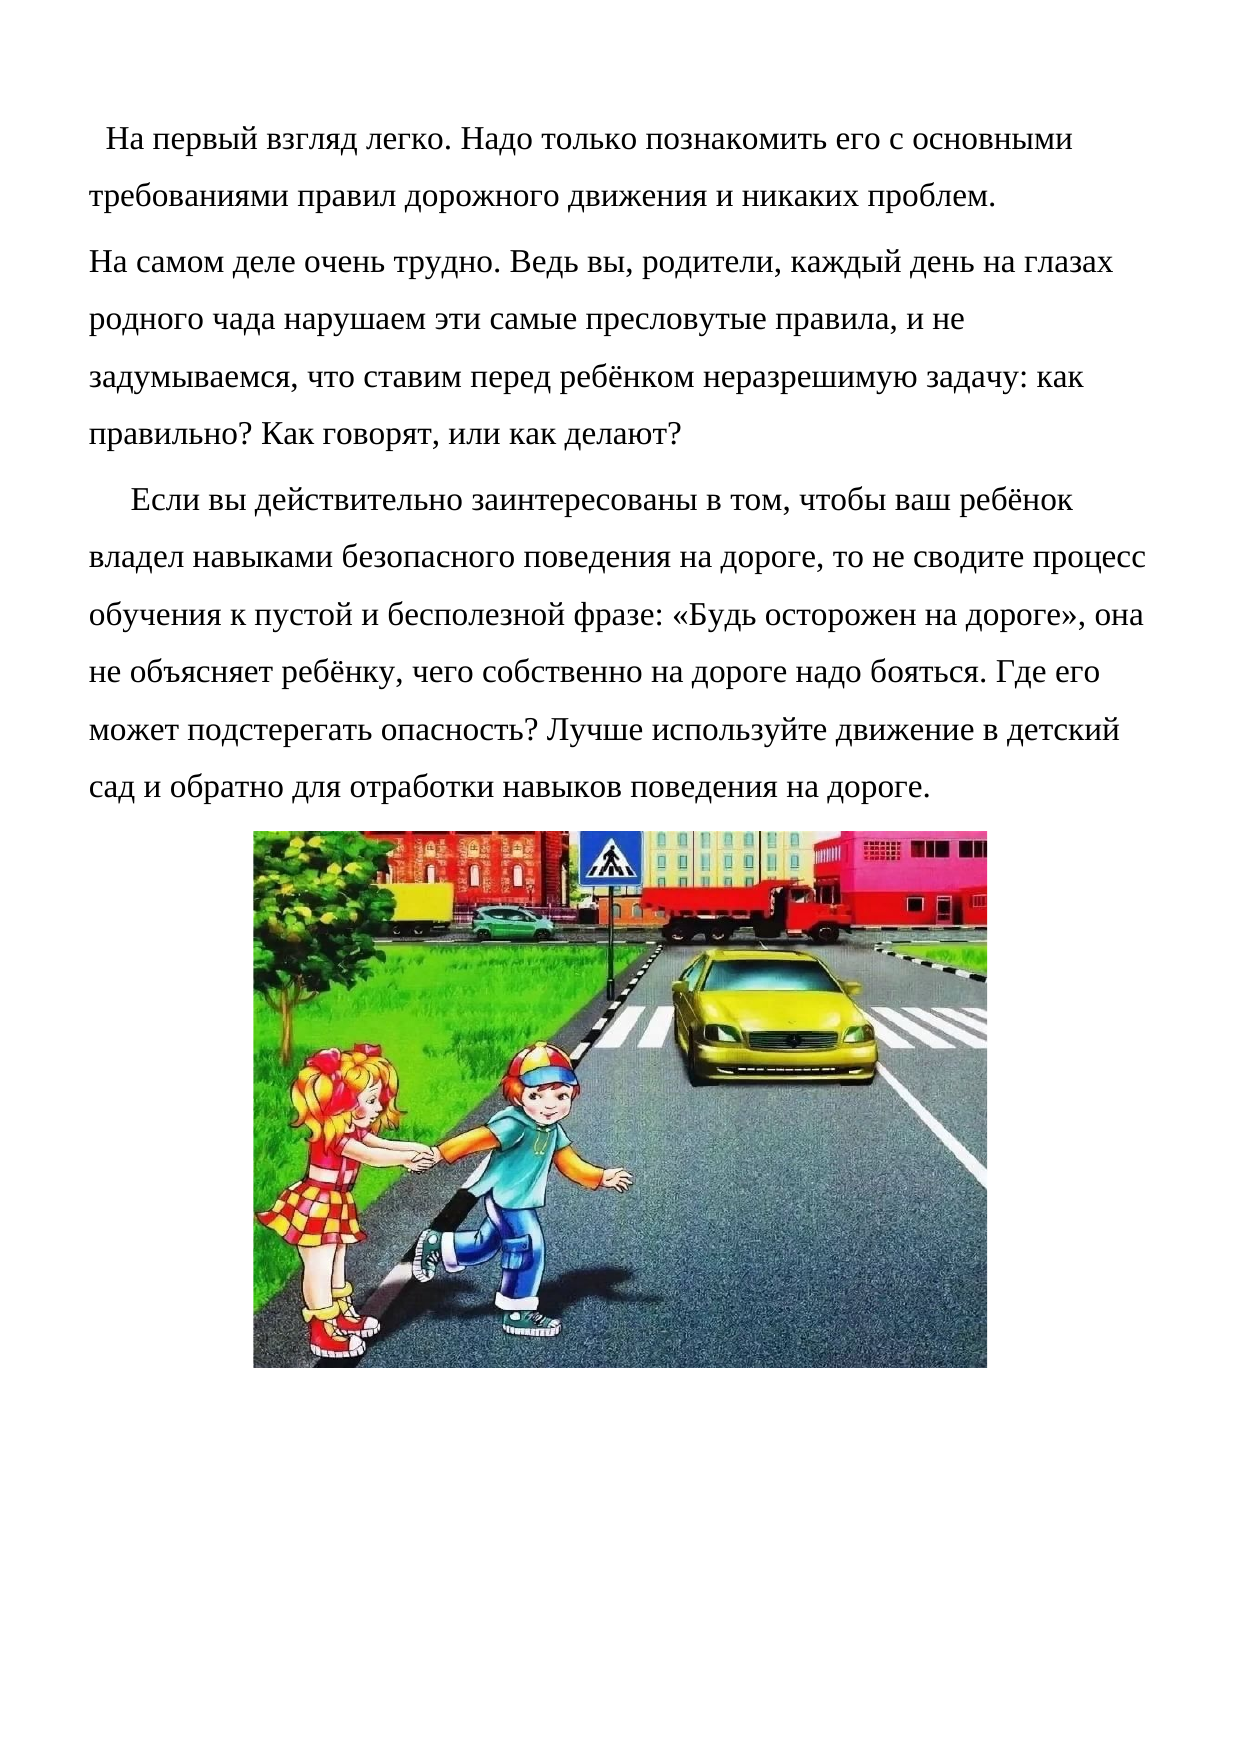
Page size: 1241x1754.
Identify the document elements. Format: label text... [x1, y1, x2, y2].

picture [253, 831, 988, 1368]
text На первый взгляд легко. Надо только познакомить его с основными требованиями правил дорожного движения и никаких проблем. [89, 118, 1152, 214]
text На самом деле очень трудно. Ведь вы, родители, каждый день на глазах родного чада нарушаем эти самые пресловутые правила, и не задумываемся, что ставим перед ребёнком неразрешимую задачу: как правильно? Как говорят, или как делают? [89, 241, 1152, 452]
text Если вы действительно заинтересованы в том, чтобы ваш ребёнок владел навыками безопасного поведения на дороге, то не сводите процесс обучения к пустой и бесполезной фразе: «Будь осторожен на дороге», она не объясняет ребёнку, чего собственно на дороге надо бояться. Где его может подстерегать опасность? Лучше используйте движение в детский сад и обратно для отработки навыков поведения на дороге. [89, 479, 1152, 804]
